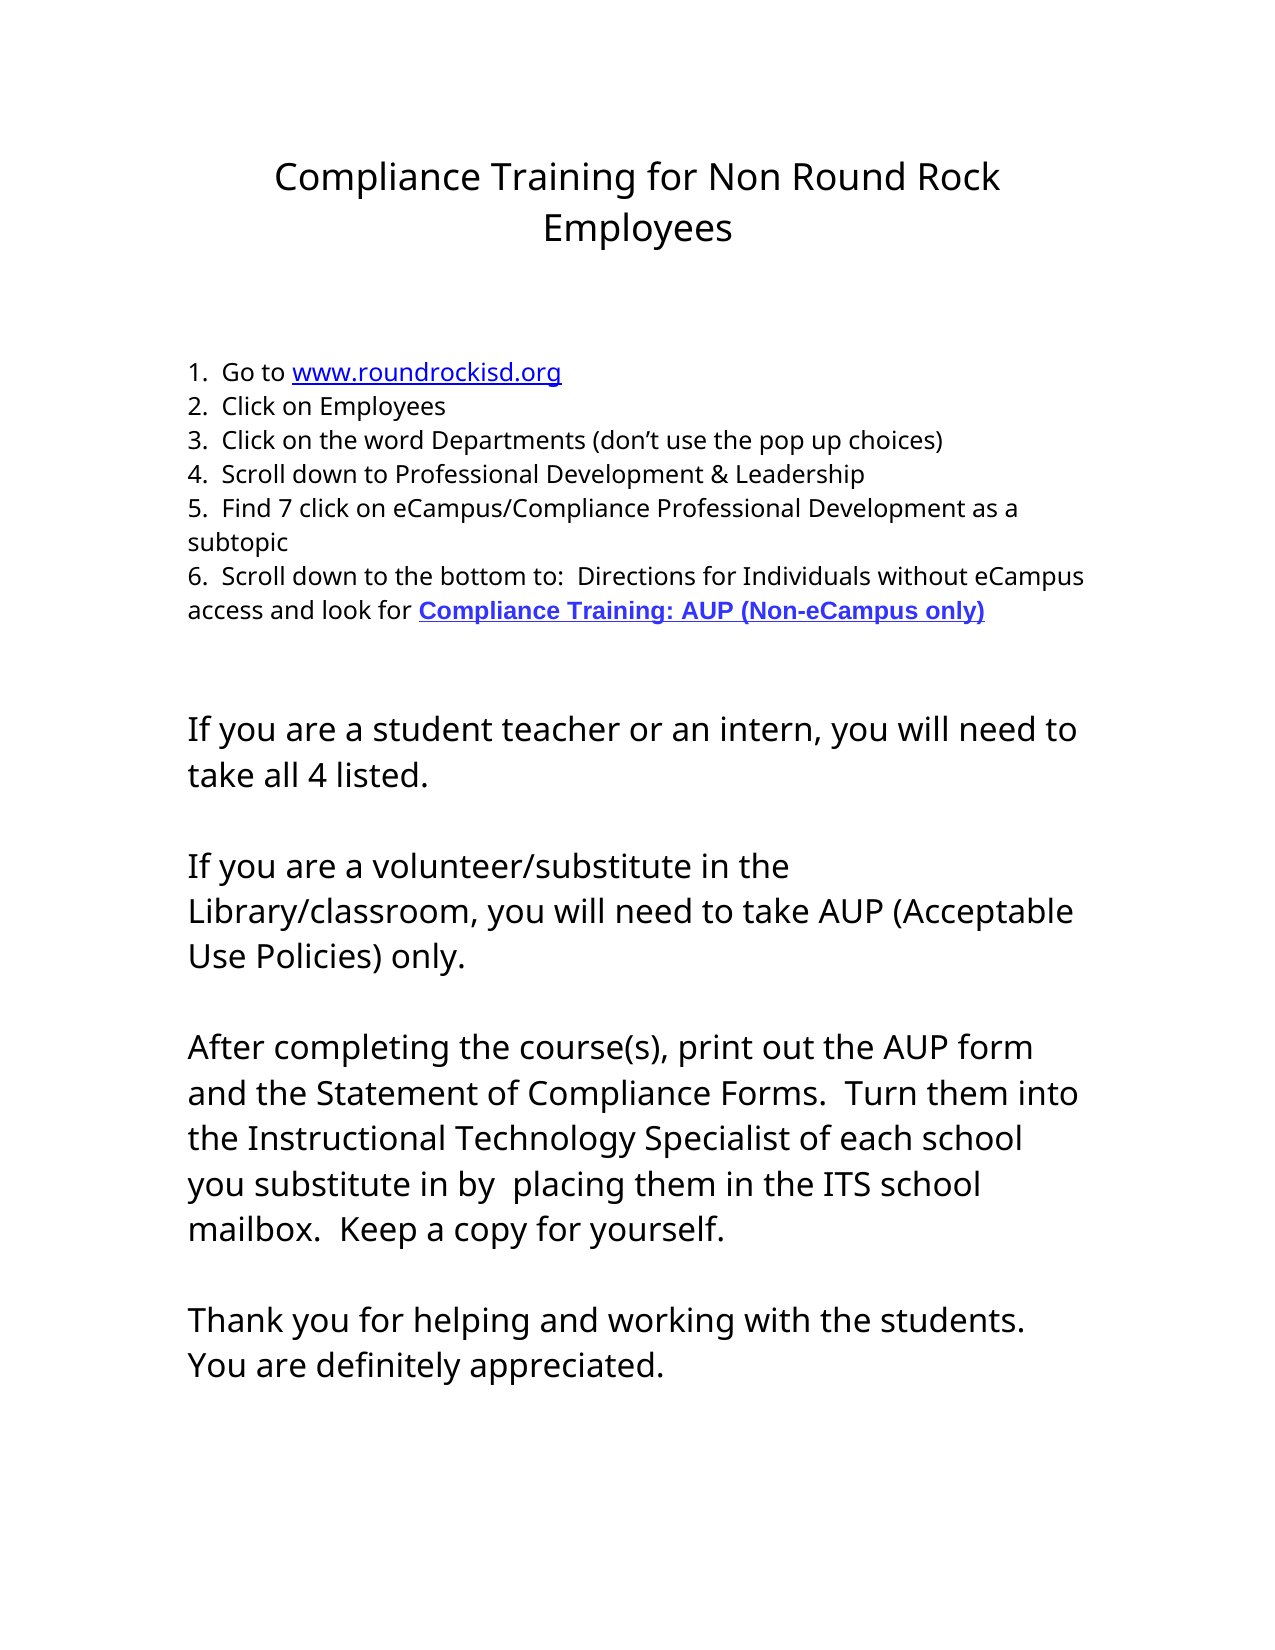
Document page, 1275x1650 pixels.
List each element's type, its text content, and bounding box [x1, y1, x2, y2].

text After completing the course(s), print out the AUP form and the Statement of Compliance Forms. Turn them into the Instructional Technology Specialist of each school you substitute in by placing them in the ITS school mailbox. Keep a copy for yourself. [187, 1024, 1087, 1251]
text 6. Scroll down to the bottom to: Directions for Individuals without eCampus access and look for Compliance Training: AUP (Non-eCampus only) [187, 558, 1087, 627]
text Thank you for helping and working with the students. You are definitely appreciated. [187, 1297, 1087, 1387]
text 1. Go to www.roundrockisd.org [187, 354, 1087, 388]
text 2. Click on Employees [187, 388, 1087, 422]
text If you are a student teacher or an intern, you will need to take all 4 listed. [187, 706, 1087, 797]
text 3. Click on the word Departments (don’t use the pop up choices) [187, 422, 1087, 456]
text Compliance Training for Non Round Rock Employees [187, 150, 1087, 252]
text If you are a volunteer/substitute in the Library/classroom, you will need to take AUP (Acceptable Use Policies) only. [187, 842, 1087, 979]
text 4. Scroll down to Professional Development & Leadership [187, 456, 1087, 490]
text 5. Find 7 click on eCampus/Compliance Professional Development as a subtopic [187, 490, 1087, 558]
